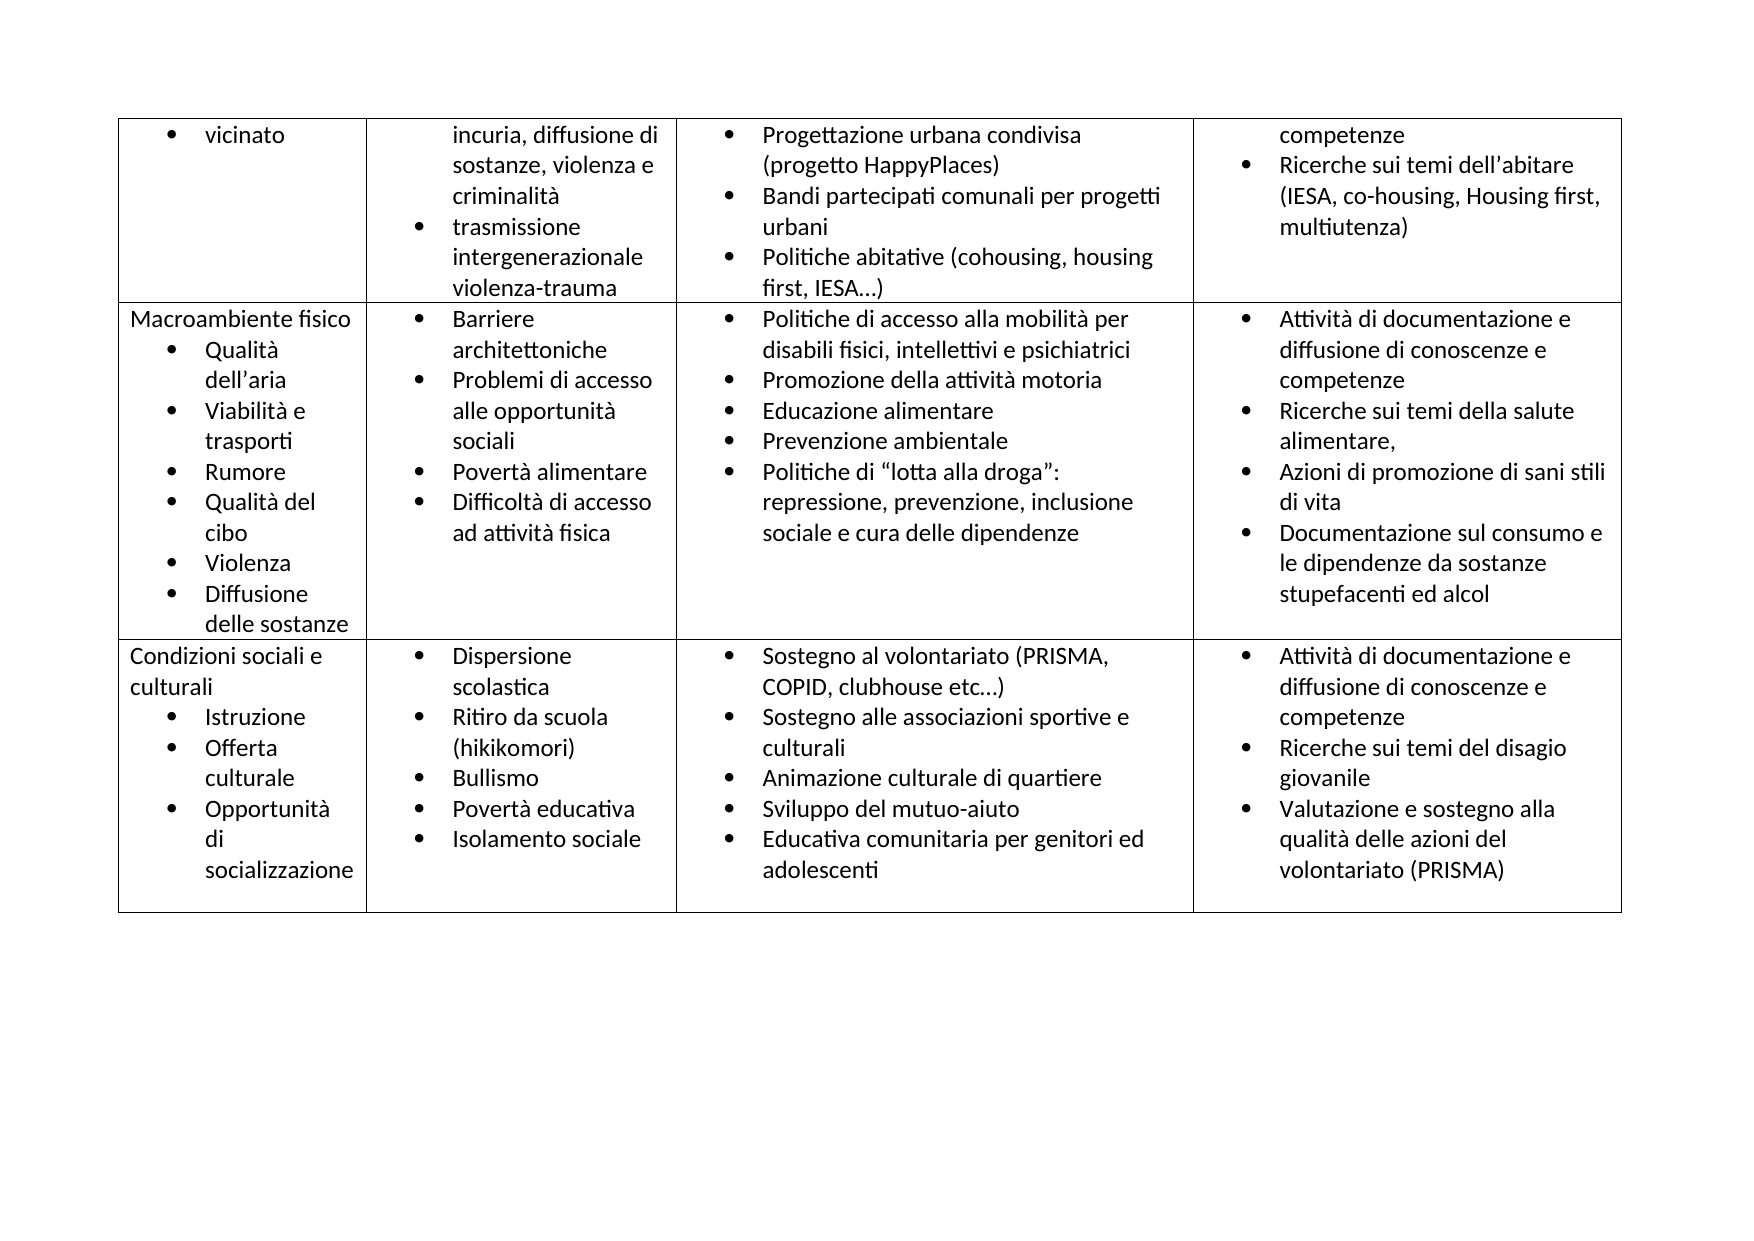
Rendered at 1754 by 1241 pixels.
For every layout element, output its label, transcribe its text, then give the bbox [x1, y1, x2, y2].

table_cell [119, 119, 366, 302]
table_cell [367, 119, 676, 302]
table_cell Attività di documentazione e diffusione di conoscenze e competenze Ricerche sui temi del disagio giovanile Valutazione e sostegno alla qualità delle azioni del volontariato (PRISMA) [1194, 640, 1621, 912]
table_cell Attività di documentazione e diffusione di conoscenze e competenze Ricerche sui temi della salute alimentare, Azioni di promozione di sani stili di vita Documentazione sul consumo e le dipendenze da sostanze stupefacenti ed alcol [1194, 303, 1621, 639]
table_cell Politiche di accesso alla mobilità per disabili fisici, intellettivi e psichiatrici Promozione della attività motoria Educazione alimentare Prevenzione ambientale Politiche di “lotta alla droga”: repressione, prevenzione, inclusione sociale e cura delle dipendenze [677, 303, 1193, 639]
table_cell Dispersione scolastica Ritiro da scuola (hikikomori) Bullismo Povertà educativa Isolamento sociale [367, 640, 676, 912]
table_cell Condizioni sociali e culturali Istruzione Offerta culturale Opportunità di socializzazione [119, 640, 366, 912]
table_cell Sostegno al volontariato (PRISMA, COPID, clubhouse etc…) Sostegno alle associazioni sportive e culturali Animazione culturale di quartiere Sviluppo del mutuo-aiuto Educativa comunitaria per genitori ed adolescenti [677, 640, 1193, 912]
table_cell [677, 119, 1193, 302]
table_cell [1194, 119, 1621, 302]
table_cell Barriere architettoniche Problemi di accesso alle opportunità sociali Povertà alimentare Difficoltà di accesso ad attività fisica [367, 303, 676, 639]
table_cell Macroambiente fisico Qualità dell’aria Viabilità e trasporti Rumore Qualità del cibo Violenza Diffusione delle sostanze [119, 303, 366, 639]
